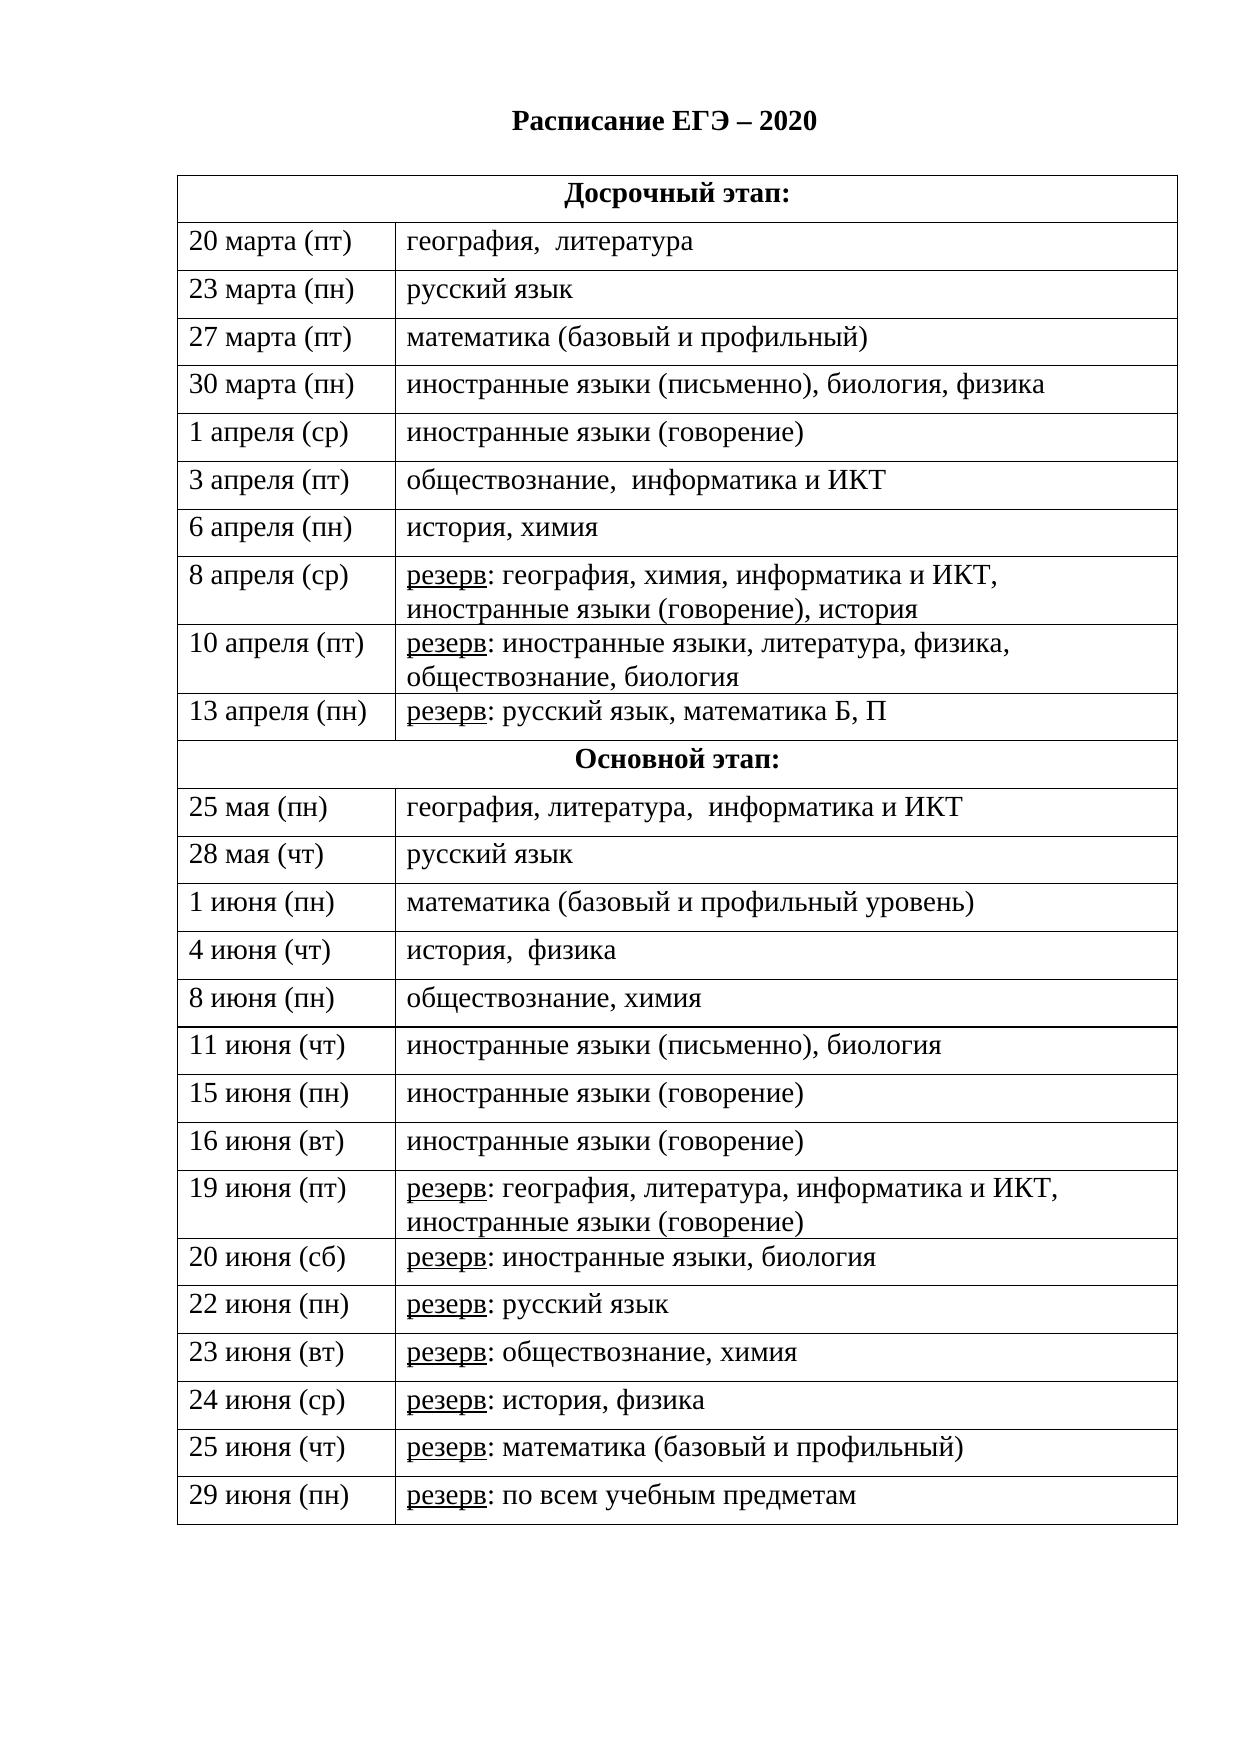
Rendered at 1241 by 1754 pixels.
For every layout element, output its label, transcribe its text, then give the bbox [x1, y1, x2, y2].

table_cell иностранные языки (говорение) [396, 1123, 1177, 1169]
table_cell 19 июня (пт) [178, 1171, 395, 1238]
table_cell резерв: по всем учебным предметам [396, 1477, 1177, 1524]
table_cell резерв: иностранные языки, литература, физика, обществознание, биология [396, 625, 1177, 692]
table_cell математика (базовый и профильный) [396, 319, 1177, 365]
table_cell 8 апреля (ср) [178, 557, 395, 624]
table_cell 23 июня (вт) [178, 1334, 395, 1381]
table_cell 23 марта (пн) [178, 271, 395, 318]
table_cell резерв: русский язык, математика Б, П [396, 694, 1177, 740]
table_cell резерв: русский язык [396, 1286, 1177, 1333]
table_cell 10 апреля (пт) [178, 625, 395, 692]
table_cell 16 июня (вт) [178, 1123, 395, 1169]
table_cell иностранные языки (письменно), биология [396, 1028, 1177, 1074]
table_cell математика (базовый и профильный уровень) [396, 884, 1177, 931]
table_cell 1 июня (пн) [178, 884, 395, 931]
table_cell 25 июня (чт) [178, 1430, 395, 1476]
table_cell Основной этап: [178, 741, 1177, 788]
table_cell иностранные языки (говорение) [396, 1075, 1177, 1122]
table_cell 20 июня (сб) [178, 1239, 395, 1285]
table_cell история, химия [396, 510, 1177, 556]
table_cell резерв: история, физика [396, 1382, 1177, 1428]
table_cell 8 июня (пн) [178, 980, 395, 1026]
table_cell 4 июня (чт) [178, 932, 395, 979]
table_cell 13 апреля (пн) [178, 694, 395, 740]
table_cell 27 марта (пт) [178, 319, 395, 365]
text Расписание ЕГЭ – 2020 [177, 103, 1152, 137]
table_cell резерв: обществознание, химия [396, 1334, 1177, 1381]
table_cell 28 мая (чт) [178, 837, 395, 883]
table_cell 3 апреля (пт) [178, 462, 395, 508]
table_cell обществознание, химия [396, 980, 1177, 1026]
table_cell резерв: математика (базовый и профильный) [396, 1430, 1177, 1476]
table_cell резерв: иностранные языки, биология [396, 1239, 1177, 1285]
table_cell 22 июня (пн) [178, 1286, 395, 1333]
table_cell 15 июня (пн) [178, 1075, 395, 1122]
table_cell 24 июня (ср) [178, 1382, 395, 1428]
table_cell обществознание, информатика и ИКТ [396, 462, 1177, 508]
table_cell резерв: география, литература, информатика и ИКТ, иностранные языки (говорение) [396, 1171, 1177, 1238]
table_cell русский язык [396, 837, 1177, 883]
table_cell иностранные языки (письменно), биология, физика [396, 366, 1177, 413]
table_cell резерв: география, химия, информатика и ИКТ, иностранные языки (говорение), история [396, 557, 1177, 624]
table_cell 20 марта (пт) [178, 223, 395, 270]
table_cell иностранные языки (говорение) [396, 414, 1177, 461]
table_cell 30 марта (пн) [178, 366, 395, 413]
table_cell 6 апреля (пн) [178, 510, 395, 556]
table_cell география, литература [396, 223, 1177, 270]
table_cell 29 июня (пн) [178, 1477, 395, 1524]
table_cell история, физика [396, 932, 1177, 979]
table_cell 11 июня (чт) [178, 1028, 395, 1074]
table_cell география, литература, информатика и ИКТ [396, 789, 1177, 836]
table_cell русский язык [396, 271, 1177, 318]
table_header Досрочный этап: [178, 176, 1177, 222]
table_cell 1 апреля (ср) [178, 414, 395, 461]
table_cell 25 мая (пн) [178, 789, 395, 836]
